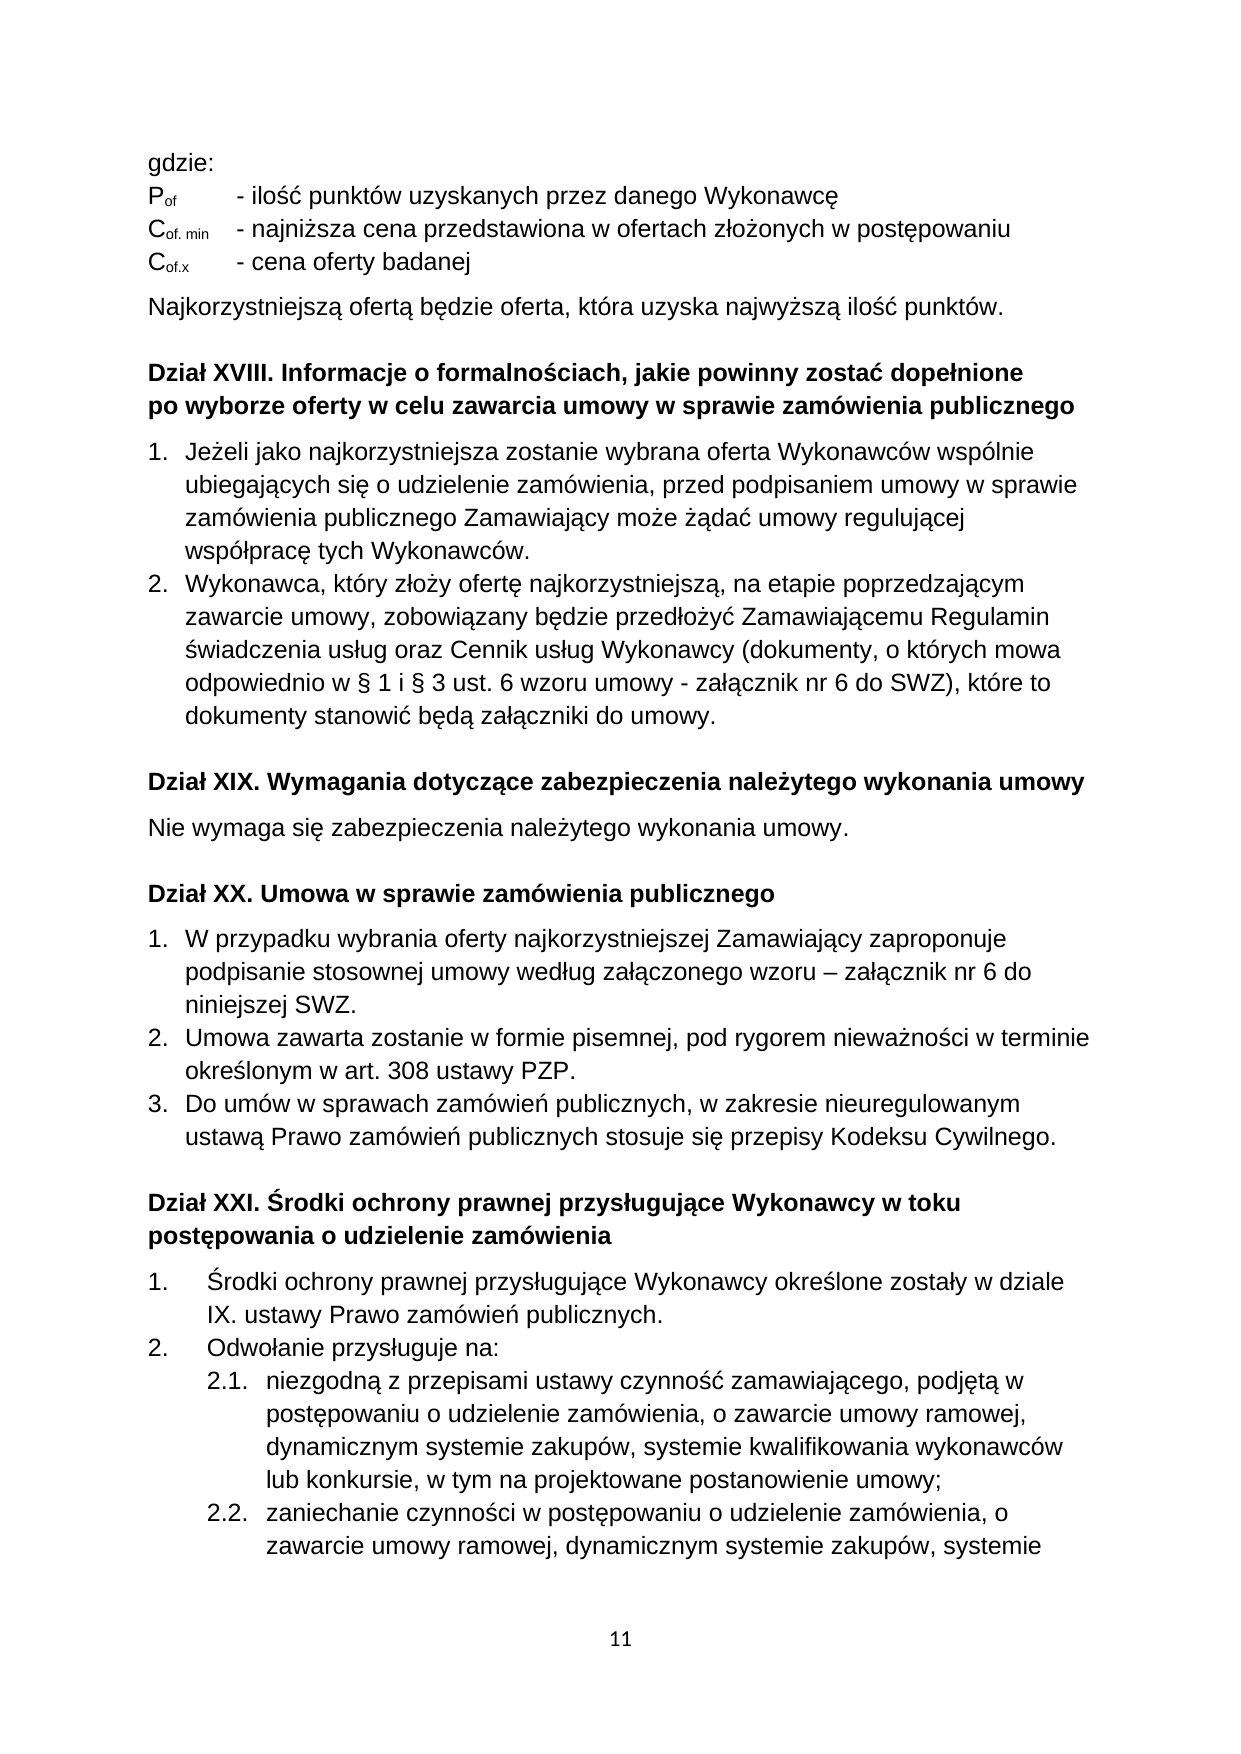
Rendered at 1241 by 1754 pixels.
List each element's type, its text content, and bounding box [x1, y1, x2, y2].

text Dział XIX. Wymagania dotyczące zabezpieczenia należytego wykonania umowy [148, 767, 1093, 796]
list Jeżeli jako najkorzystniejsza zostanie wybrana oferta Wykonawców wspólnie ubiegających się o udzielenie zamówienia, przed podpisaniem umowy w sprawie zamówienia publicznego Zamawiający może żądać umowy regulującej współpracę tych Wykonawców. [148, 437, 1093, 564]
text Dział XVIII. Informacje o formalnościach, jakie powinny zostać dopełnione po wyborze oferty w celu zawarcia umowy w sprawie zamówienia publicznego [148, 358, 1093, 420]
list Umowa zawarta zostanie w formie pisemnej, pod rygorem nieważności w terminie określonym w art. 308 ustawy PZP. [148, 1023, 1093, 1085]
list Środki ochrony prawnej przysługujące Wykonawcy określone zostały w dziale IX. ustawy Prawo zamówień publicznych. [148, 1267, 1093, 1328]
text Cof. min - najniższa cena przedstawiona w ofertach złożonych w postępowaniu [148, 214, 1093, 242]
text Cof.x - cena oferty badanej [148, 247, 1093, 275]
list Odwołanie przysługuje na: [148, 1333, 1093, 1362]
list W przypadku wybrania oferty najkorzystniejszej Zamawiający zaproponuje podpisanie stosownej umowy według załączonego wzoru – załącznik nr 6 do niniejszej SWZ. [148, 924, 1093, 1019]
text Dział XXI. Środki ochrony prawnej przysługujące Wykonawcy w toku postępowania o udzielenie zamówienia [148, 1188, 1093, 1250]
text Nie wymaga się zabezpieczenia należytego wykonania umowy. [148, 812, 1093, 841]
list Wykonawca, który złoży ofertę najkorzystniejszą, na etapie poprzedzającym zawarcie umowy, zobowiązany będzie przedłożyć Zamawiającemu Regulamin świadczenia usług oraz Cennik usług Wykonawcy (dokumenty, o których mowa odpowiednio w § 1 i § 3 ust. 6 wzoru umowy - załącznik nr 6 do SWZ), które to dokumenty stanowić będą załączniki do umowy. [148, 569, 1093, 730]
text Najkorzystniejszą ofertą będzie oferta, która uzyska najwyższą ilość punktów. [148, 292, 1093, 321]
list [207, 1498, 1093, 1560]
text gdzie: [148, 148, 1093, 176]
list niezgodną z przepisami ustawy czynność zamawiającego, podjętą w postępowaniu o udzielenie zamówienia, o zawarcie umowy ramowej, dynamicznym systemie zakupów, systemie kwalifikowania wykonawców lub konkursie, w tym na projektowane postanowienie umowy; [207, 1366, 1093, 1494]
list Do umów w sprawach zamówień publicznych, w zakresie nieuregulowanym ustawą Prawo zamówień publicznych stosuje się przepisy Kodeksu Cywilnego. [148, 1089, 1093, 1151]
text Pof - ilość punktów uzyskanych przez danego Wykonawcę [148, 181, 1093, 209]
text Dział XX. Umowa w sprawie zamówienia publicznego [148, 878, 1093, 907]
